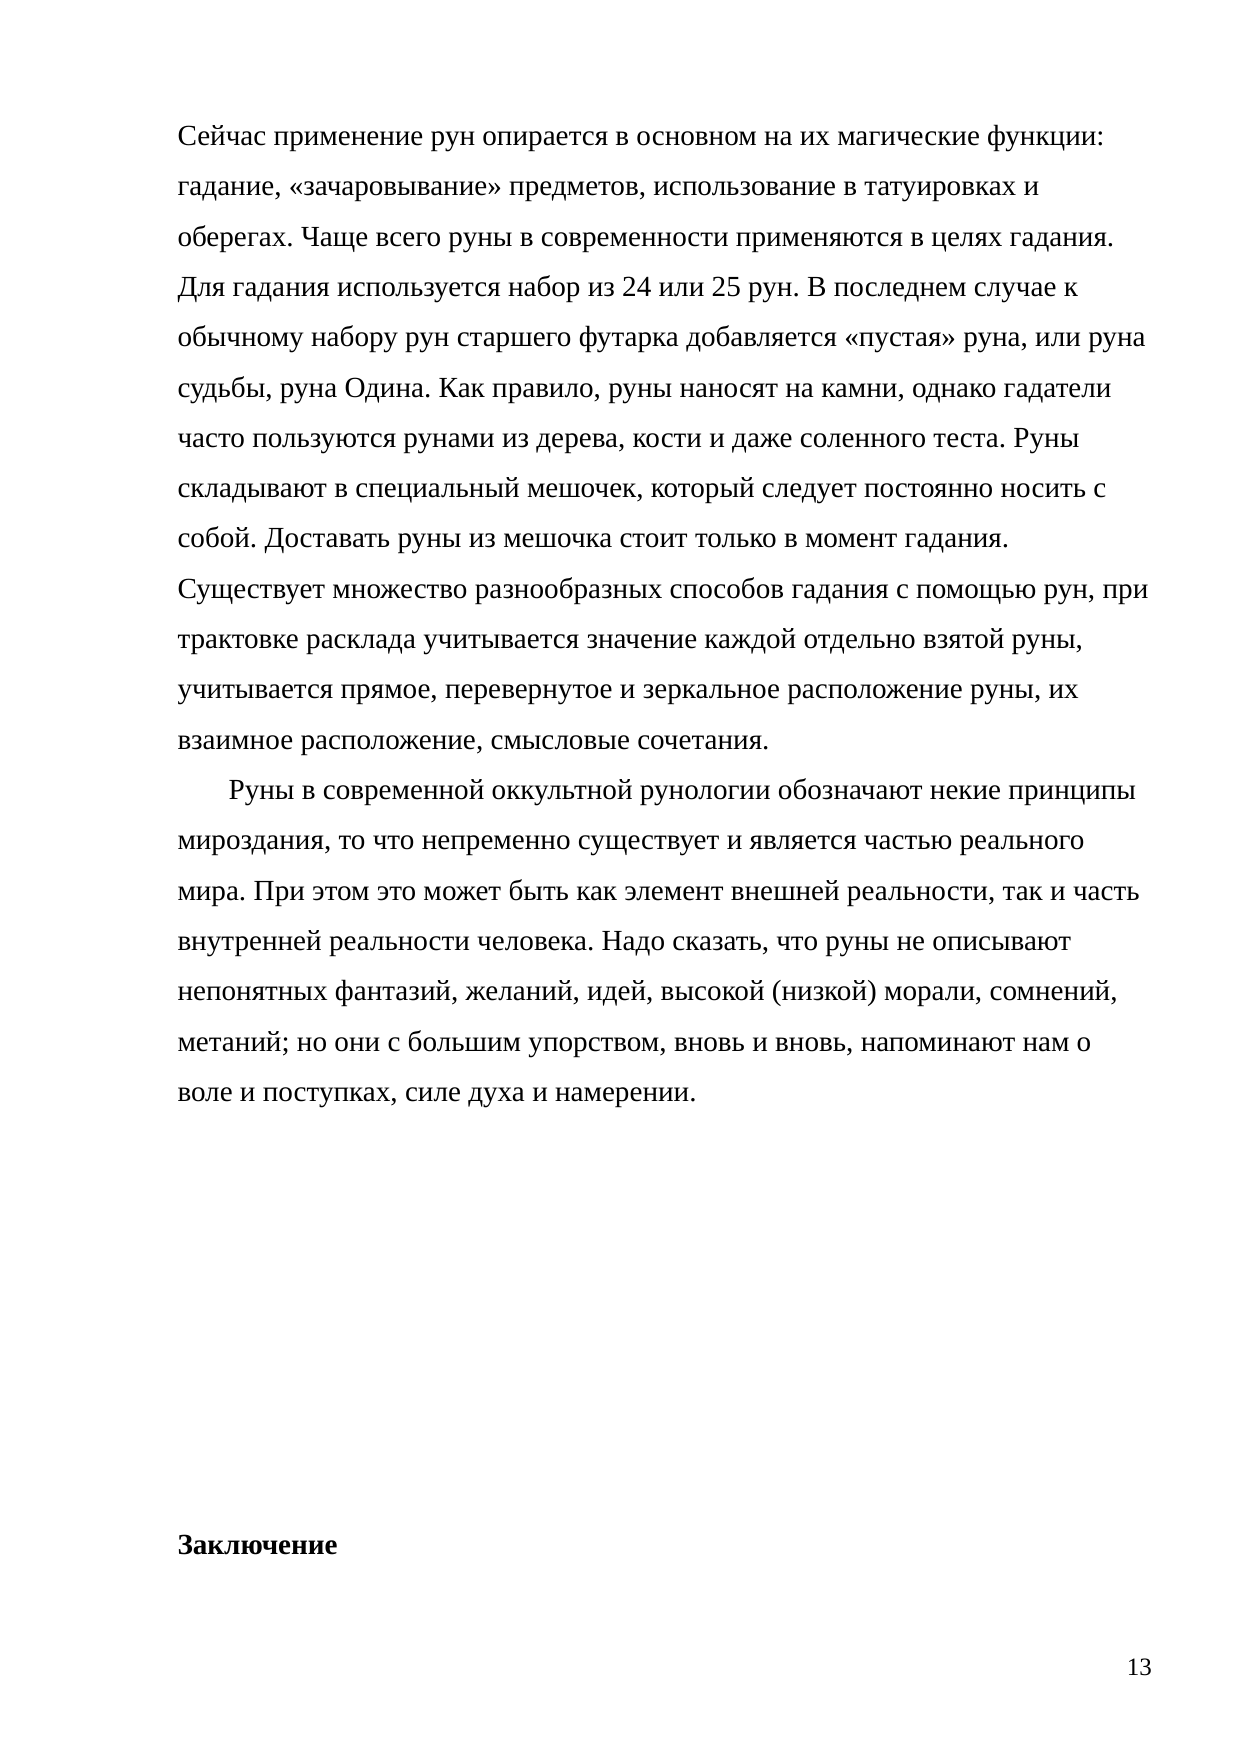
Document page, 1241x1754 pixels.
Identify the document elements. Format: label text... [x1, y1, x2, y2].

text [177, 118, 1152, 755]
text Руны в современной оккультной рунологии обозначают некие принципы мироздания, то что непременно существует и является частью реального мира. При этом это может быть как элемент внешней реальности, так и часть внутренней реальности человека. Надо сказать, что руны не описывают непонятных фантазий, желаний, идей, высокой (низкой) морали, сомнений, метаний; но они с большим упорством, вновь и вновь, напоминают нам о воле и поступках, силе духа и намерении. [177, 772, 1152, 1108]
text Заключение [177, 1527, 1152, 1560]
